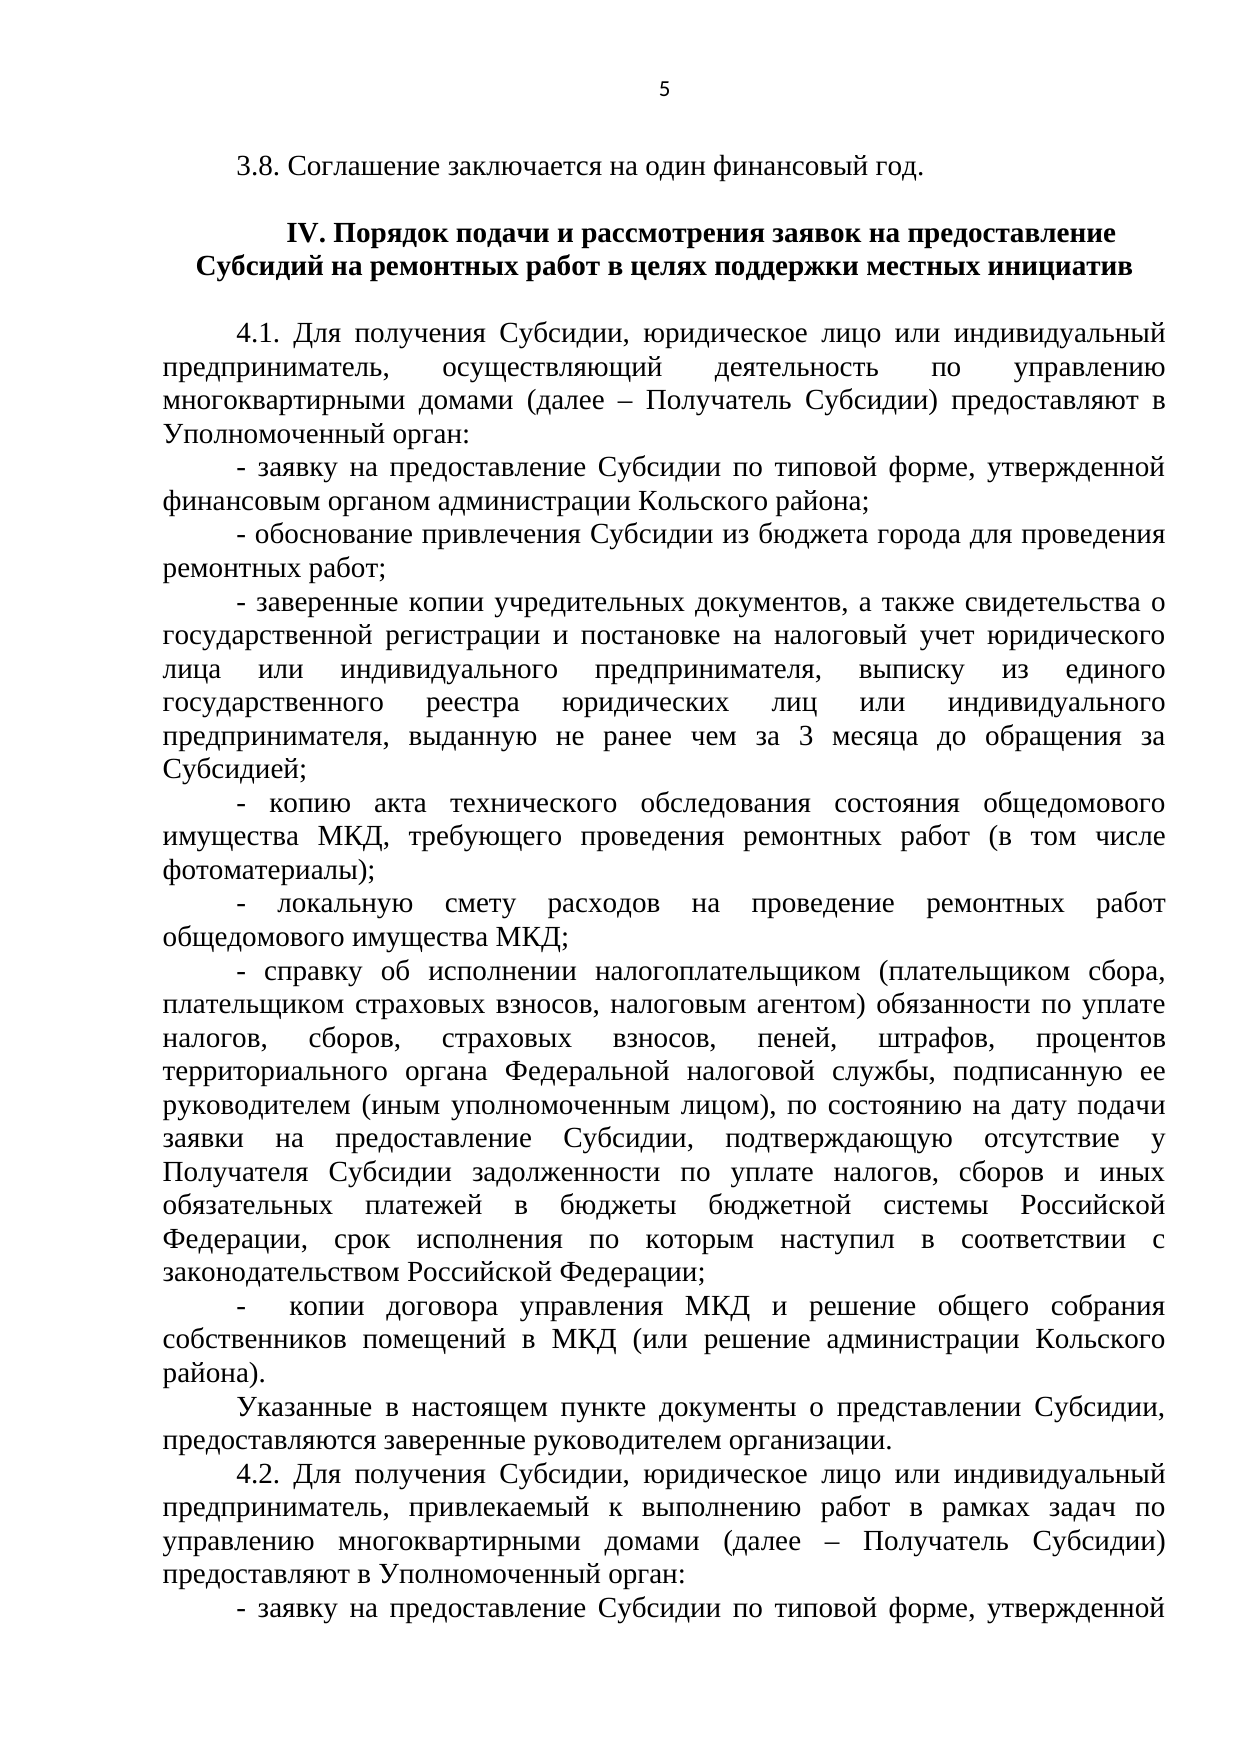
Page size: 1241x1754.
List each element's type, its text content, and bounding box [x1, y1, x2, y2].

text IV. Порядок подачи и рассмотрения заявок на предоставление Субсидий на ремонтных работ в целях поддержки местных инициатив [162, 215, 1166, 282]
text - справку об исполнении налогоплательщиком (плательщиком сбора, плательщиком страховых взносов, налоговым агентом) обязанности по уплате налогов, сборов, страховых взносов, пеней, штрафов, процентов территориального органа Федеральной налоговой службы, подписанную ее руководителем (иным уполномоченным лицом), по состоянию на дату подачи заявки на предоставление Субсидии, подтверждающую отсутствие у Получателя Субсидии задолженности по уплате налогов, сборов и иных обязательных платежей в бюджеты бюджетной системы Российской Федерации, срок исполнения по которым наступил в соответствии с законодательством Российской Федерации; [162, 953, 1166, 1288]
text Указанные в настоящем пункте документы о представлении Субсидии, предоставляются заверенные руководителем организации. [162, 1389, 1166, 1456]
text - обоснование привлечения Субсидии из бюджета города для проведения ремонтных работ; [162, 517, 1166, 584]
text 4.1. Для получения Субсидии, юридическое лицо или индивидуальный предприниматель, осуществляющий деятельность по управлению многоквартирными домами (далее – Получатель Субсидии) предоставляют в Уполномоченный орган: [162, 315, 1166, 449]
text - локальную смету расходов на проведение ремонтных работ общедомового имущества МКД; [162, 886, 1166, 953]
text 3.8. Соглашение заключается на один финансовый год. [162, 148, 1166, 181]
text - копии договора управления МКД и решение общего собрания собственников помещений в МКД (или решение администрации Кольского района). [162, 1288, 1166, 1389]
text - копию акта технического обследования состояния общедомового имущества МКД, требующего проведения ремонтных работ (в том числе фотоматериалы); [162, 785, 1166, 886]
text - заявку на предоставление Субсидии по типовой форме, утвержденной финансовым органом администрации Кольского района; [162, 449, 1166, 517]
text 4.2. Для получения Субсидии, юридическое лицо или индивидуальный предприниматель, привлекаемый к выполнению работ в рамках задач по управлению многоквартирными домами (далее – Получатель Субсидии) предоставляют в Уполномоченный орган: [162, 1456, 1166, 1590]
text - заверенные копии учредительных документов, а также свидетельства о государственной регистрации и постановке на налоговый учет юридического лица или индивидуального предпринимателя, выписку из единого государственного реестра юридических лиц или индивидуального предпринимателя, выданную не ранее чем за 3 месяца до обращения за Субсидией; [162, 584, 1166, 785]
text - заявку на предоставление Субсидии по типовой форме, утвержденной финансовым органом администрации Кольского района; [162, 1590, 1166, 1623]
